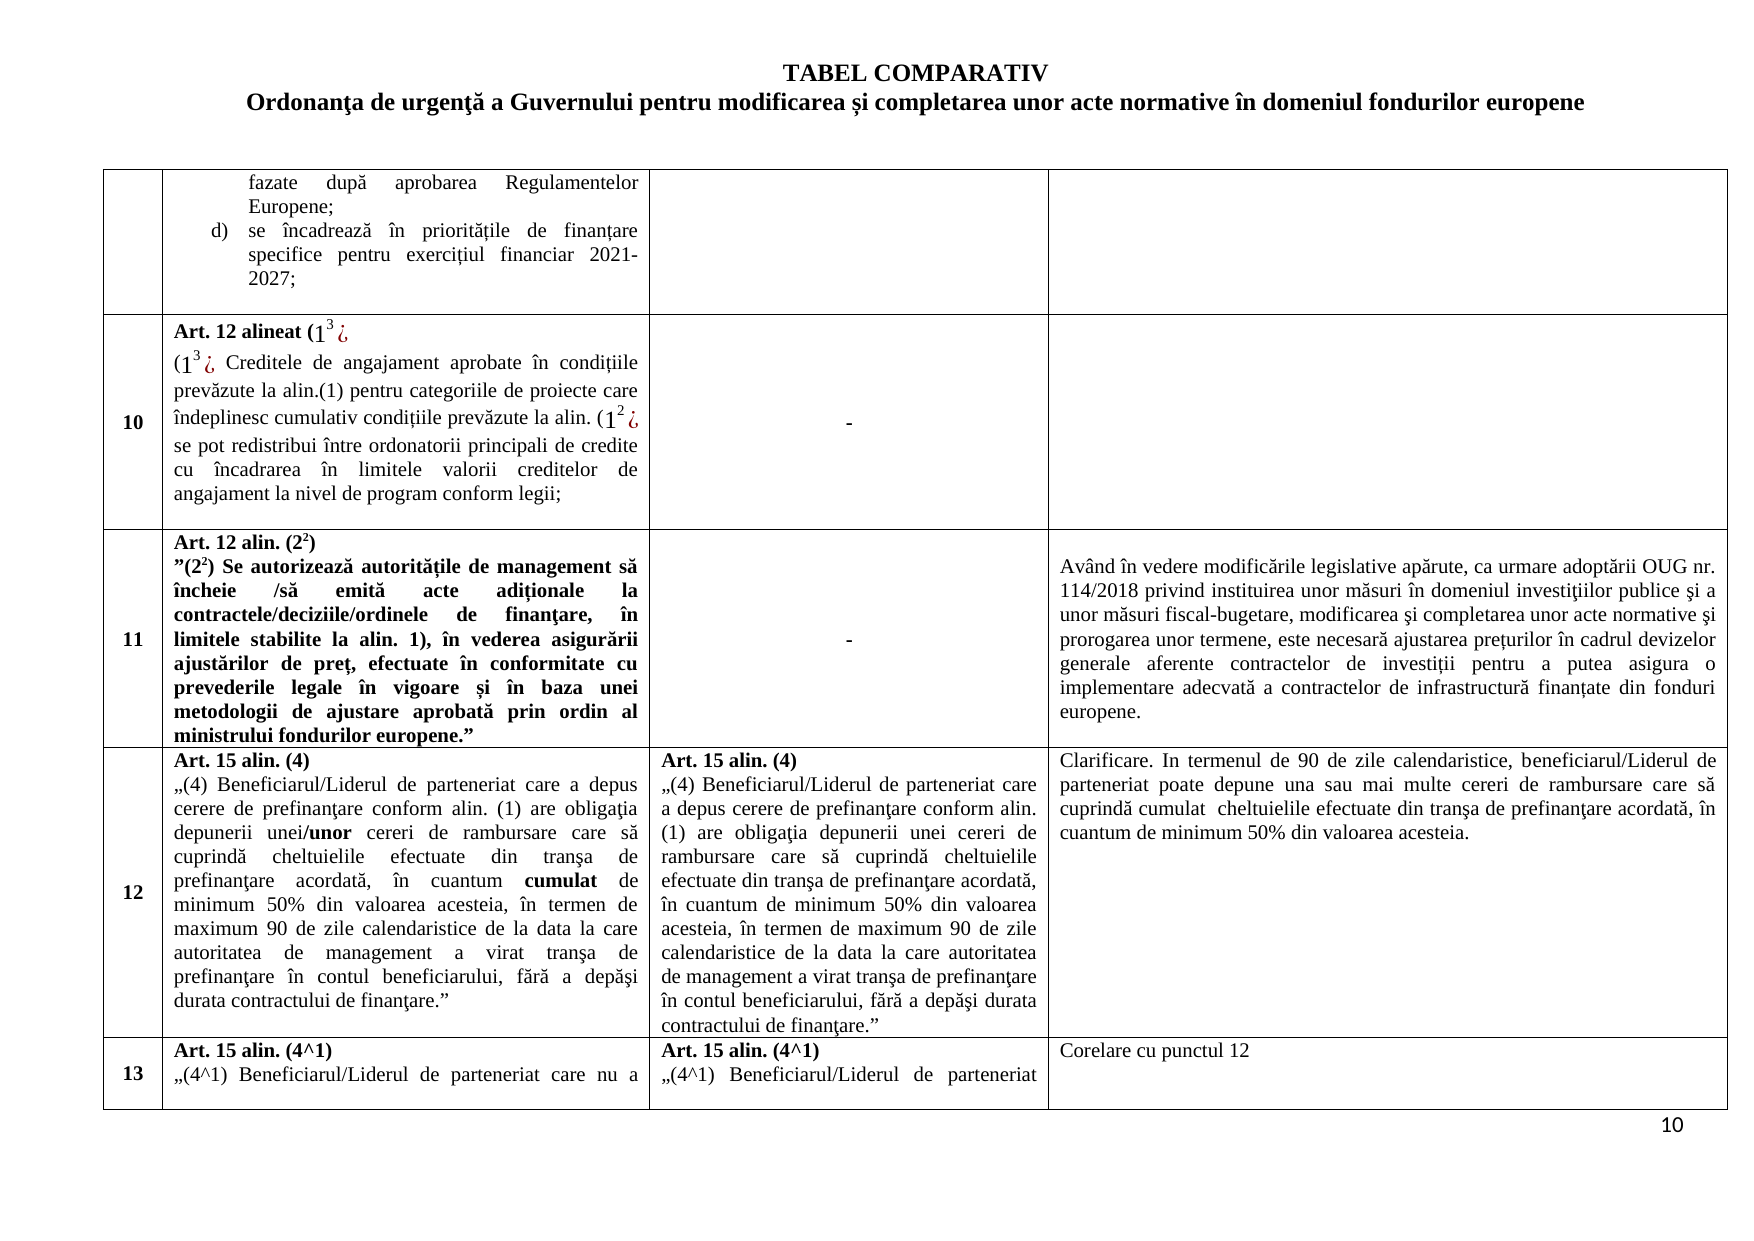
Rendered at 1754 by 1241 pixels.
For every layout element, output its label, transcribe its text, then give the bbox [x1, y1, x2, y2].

table_cell - [650, 315, 1048, 529]
table_cell 11 [104, 530, 162, 747]
table_cell [1049, 315, 1727, 529]
table_cell 10 [104, 315, 162, 529]
table_cell - [650, 530, 1048, 747]
table_cell Având în vedere modificările legislative apărute, ca urmare adoptării OUG nr. 114/2018 privind instituirea unor măsuri în domeniul investiţiilor publice şi a unor măsuri fiscal-bugetare, modificarea şi completarea unor acte normative şi prorogarea unor termene, este necesară ajustarea prețurilor în cadrul devizelor generale aferente contractelor de investiții pentru a putea asigura o implementare adecvată a contractelor de infrastructură finanțate din fonduri europene. [1049, 530, 1727, 747]
table_cell 12 [104, 748, 162, 1037]
table_cell Art. 12 alineat ( ( Creditele de angajament aprobate în condițiile prevăzute la alin.(1) pentru categoriile de proiecte care îndeplinesc cumulativ condițiile prevăzute la alin. ( se pot redistribui între ordonatorii principali de credite cu încadrarea în limitele valorii creditelor de angajament la nivel de program conform legii; [163, 315, 649, 529]
table_cell 13 [104, 1038, 162, 1109]
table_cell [163, 1038, 649, 1109]
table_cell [1049, 1038, 1727, 1109]
table_cell Art. 12 alin. (22) ”(22) Se autorizează autoritățile de management să încheie /să emită acte adiționale la contractele/deciziile/ordinele de finanţare, în limitele stabilite la alin. 1), în vederea asigurării ajustărilor de preț, efectuate în conformitate cu prevederile legale în vigoare și în baza unei metodologii de ajustare aprobată prin ordin al ministrului fondurilor europene.” [163, 530, 649, 747]
table_cell 9 [104, 170, 162, 314]
table_cell Art. 15 alin. (4) „(4) Beneficiarul/Liderul de parteneriat care a depus cerere de prefinanţare conform alin. (1) are obligaţia depunerii unei cereri de rambursare care să cuprindă cheltuielile efectuate din tranşa de prefinanţare acordată, în cuantum de minimum 50% din valoarea acesteia, în termen de maximum 90 de zile calendaristice de la data la care autoritatea de management a virat tranşa de prefinanţare în contul beneficiarului, fără a depăşi durata contractului de finanţare.” [650, 748, 1048, 1037]
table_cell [163, 170, 649, 314]
table_cell - [650, 170, 1048, 314]
table_cell Clarificare. In termenul de 90 de zile calendaristice, beneficiarul/Liderul de parteneriat poate depune una sau mai multe cereri de rambursare care să cuprindă cumulat cheltuielile efectuate din tranşa de prefinanţare acordată, în cuantum de minimum 50% din valoarea acesteia. [1049, 748, 1727, 1037]
table_cell Art. 15 alin. (4) „(4) Beneficiarul/Liderul de parteneriat care a depus cerere de prefinanţare conform alin. (1) are obligaţia depunerii unei/unor cereri de rambursare care să cuprindă cheltuielile efectuate din tranşa de prefinanţare acordată, în cuantum cumulat de minimum 50% din valoarea acesteia, în termen de maximum 90 de zile calendaristice de la data la care autoritatea de management a virat tranşa de prefinanţare în contul beneficiarului, fără a depăşi durata contractului de finanţare.” [163, 748, 649, 1037]
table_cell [1049, 170, 1727, 314]
